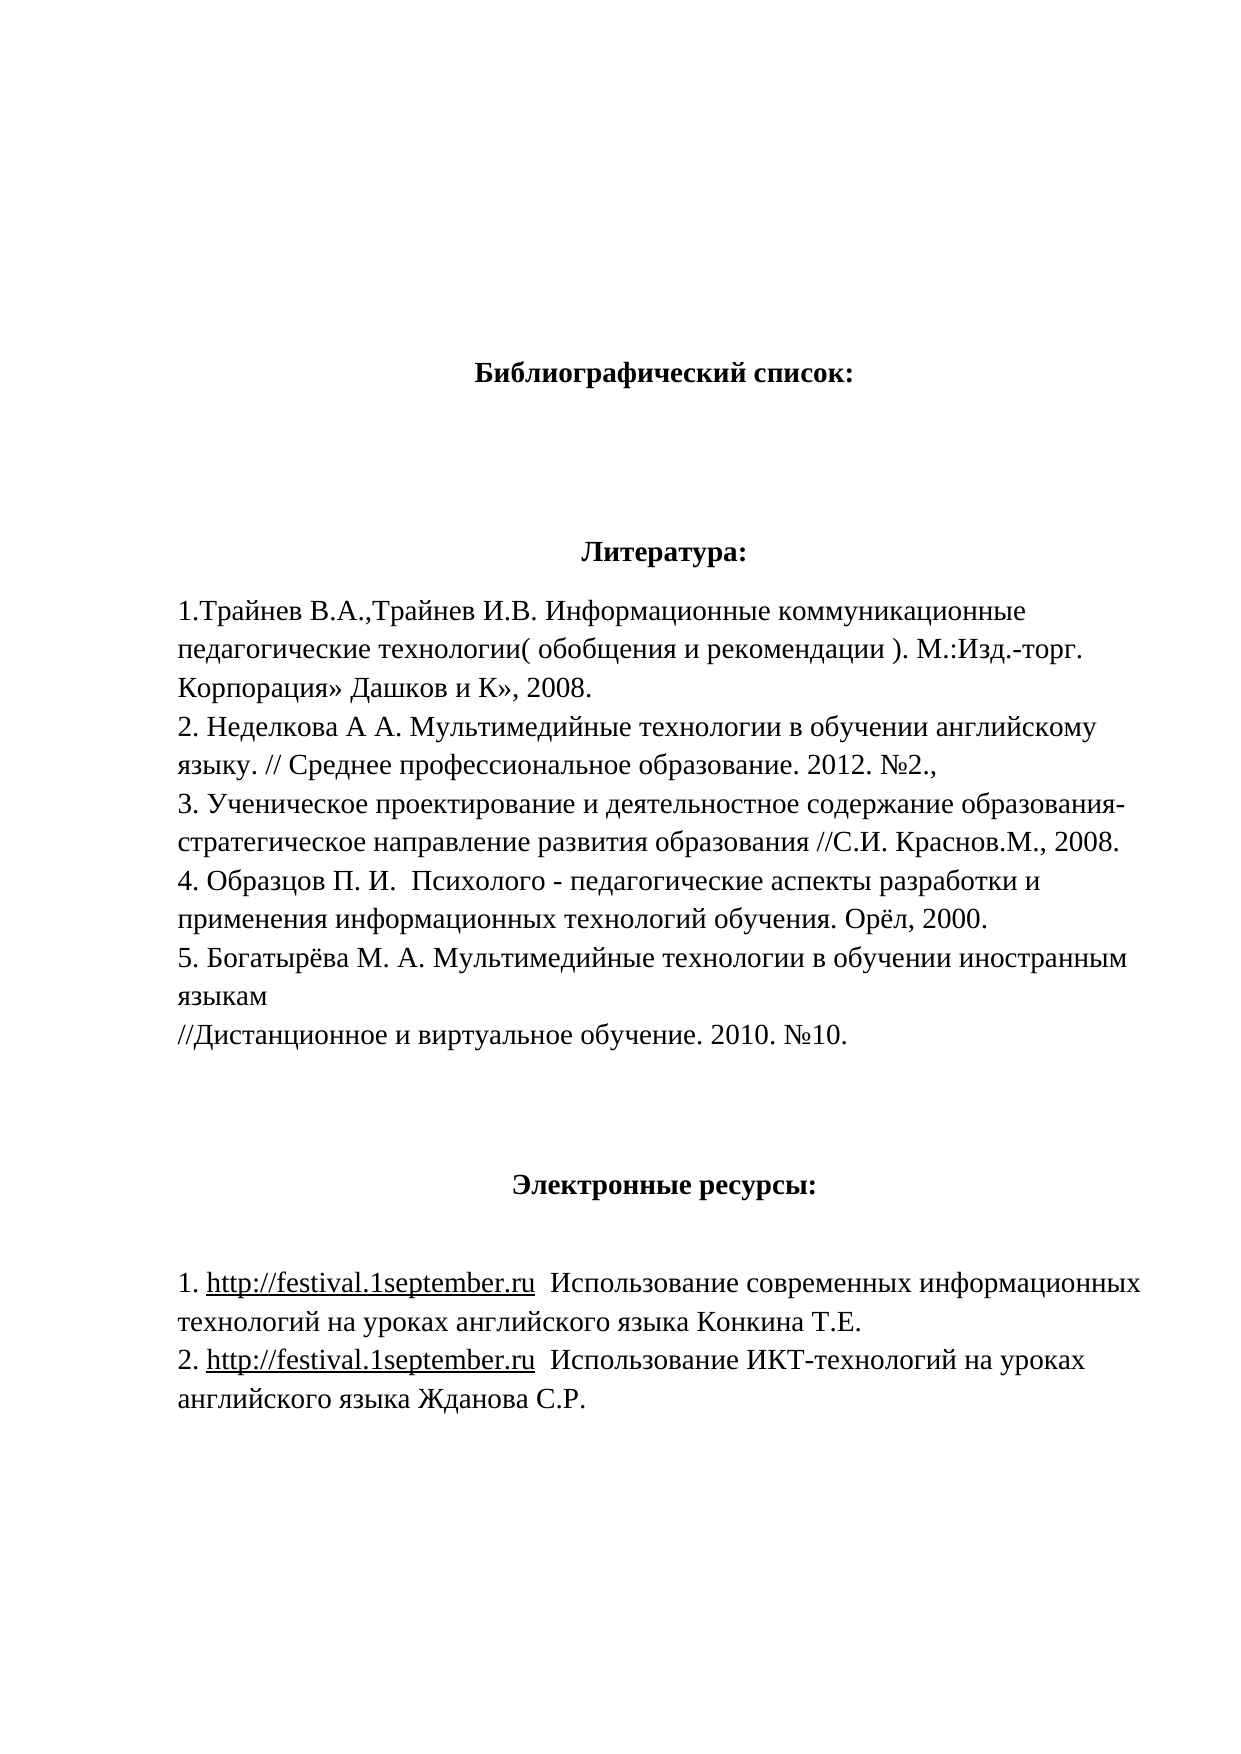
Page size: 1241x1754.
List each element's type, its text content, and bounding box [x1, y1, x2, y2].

text Литература: [177, 534, 1152, 567]
text Электронные ресурсы: [177, 1167, 1152, 1201]
text 1. http://festival.1september.ru Использование современных информационных технологий на уроках английского языка Конкина Т.Е. 2. http://festival.1september.ru Использование ИКТ-технологий на уроках английского языка Жданова С.Р. [177, 1227, 1152, 1414]
text Библиографический список: [177, 356, 1152, 389]
text 1.Трайнев В.А.,Трайнев И.В. Информационные коммуникационные педагогические технологии( обобщения и рекомендации ). М.:Изд.-торг. Корпорация» Дашков и К», 2008. 2. Неделкова А А. Мультимедийные технологии в обучении английскому языку. // Среднее профессиональное образование. 2012. №2., 3. Ученическое проектирование и деятельностное содержание образования- стратегическое направление развития образования //С.И. Краснов.М., 2008. 4. Образцов П. И. Психолого - педагогические аспекты разработки и применения информационных технологий обучения. Орёл, 2000. 5. Богатырёва М. А. Мультимедийные технологии в обучении иностранным языкам //Дистанционное и виртуальное обучение. 2010. №10. [177, 593, 1152, 1083]
